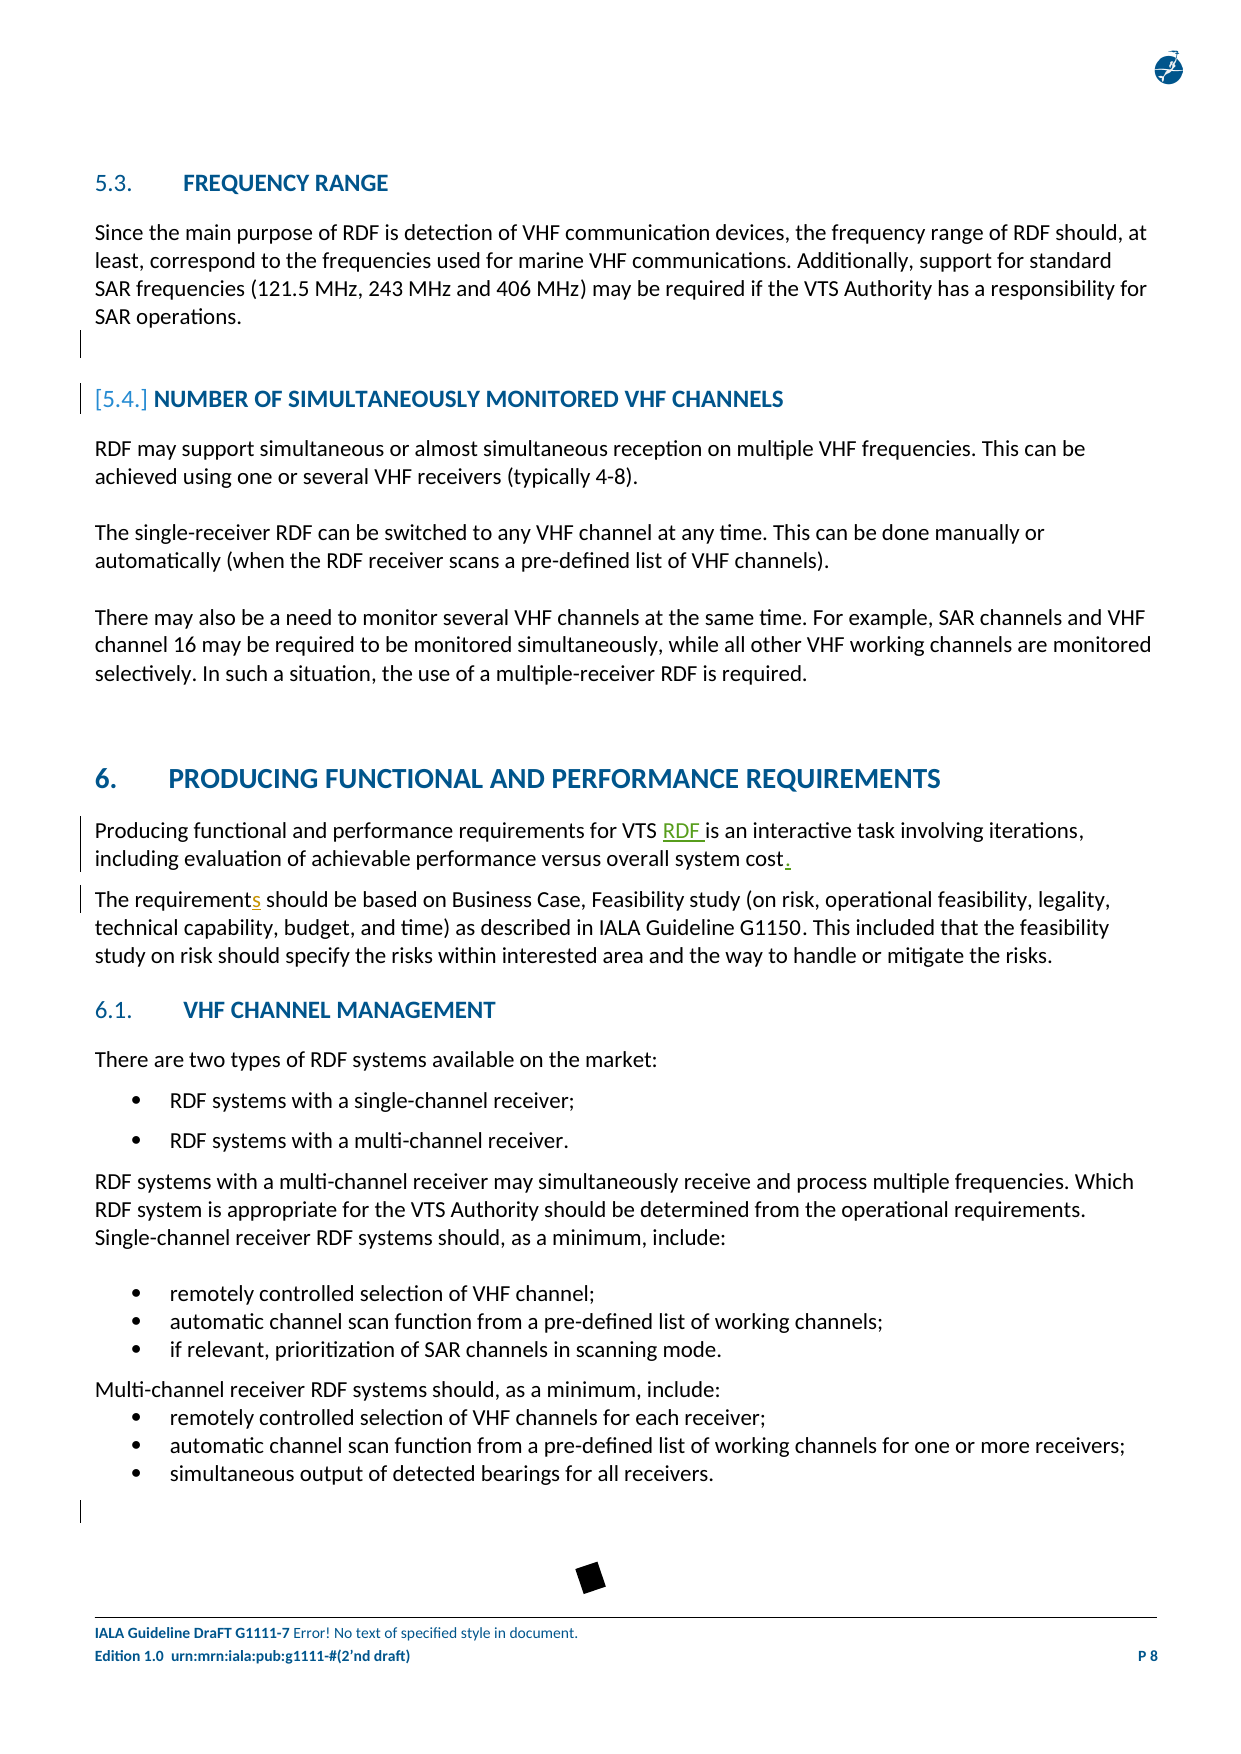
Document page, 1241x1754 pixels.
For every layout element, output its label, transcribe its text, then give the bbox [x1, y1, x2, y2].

text channel 16 may be required to be monitored simultaneously, while all other VHF working channels are monitored [94, 631, 1157, 659]
list RDF systems with a single-channel receiver; [132, 1086, 1157, 1114]
subtitle Producing Functional and Performance requirements [94, 760, 1157, 795]
text RDF system is appropriate for the VTS Authority should be determined from the operational requirements. [94, 1195, 1157, 1223]
list remotely controlled selection of VHF channels for each receiver; [132, 1403, 1157, 1431]
text least, correspond to the frequencies used for marine VHF communications. Additionally, support for standard [94, 246, 1157, 274]
list automatic channel scan function from a pre-defined list of working channels; [132, 1307, 1157, 1335]
text achieved using one or several VHF receivers (typically 4-8). [94, 462, 1157, 491]
text selectively. In such a situation, the use of a multiple-receiver RDF is required. [94, 659, 1157, 687]
list automatic channel scan function from a pre-defined list of working channels for one or more receivers; [132, 1431, 1157, 1459]
list remotely controlled selection of VHF channel; [132, 1279, 1157, 1307]
text Since the main purpose of RDF is detection of VHF communication devices, the frequency range of RDF should, at [94, 218, 1157, 246]
subtitle Number of Simultaneously Monitored VHF Channels [94, 383, 1157, 414]
text RDF systems with a multi-channel receiver may simultaneously receive and process multiple frequencies. Which [94, 1167, 1157, 1195]
text Single-channel receiver RDF systems should, as a minimum, include: [94, 1223, 1157, 1251]
text The single-receiver RDF can be switched to any VHF channel at any time. This can be done manually or [94, 518, 1157, 547]
text The requirement should be based on Business Case, Feasibility study (on risk, operational feasibility, legality, technical capability, budget, and time) as described in IALA Guideline G1150. This included that the feasibility study on risk should specify the risks within interested area and the way to handle or mitigate the risks. [94, 885, 1157, 969]
text RDF may support simultaneous or almost simultaneous reception on multiple VHF frequencies. This can be [94, 434, 1157, 462]
text automatically (when the RDF receiver scans a pre-defined list of VHF channels). [94, 547, 1157, 574]
text There are two types of RDF systems available on the market: [94, 1045, 1157, 1073]
subtitle VHF Channel Management [94, 994, 1157, 1024]
list Producing functional and performance requirements for VTS is an interactive task involving iterations, including evaluation of achievable performance versus overall system cost [94, 816, 1157, 872]
text SAR frequencies (121.5 MHz, 243 MHz and 406 MHz) may be required if the VTS Authority has a responsibility for SAR operations. [94, 274, 1157, 330]
list RDF systems with a multi-channel receiver. [132, 1126, 1157, 1154]
list simultaneous output of detected bearings for all receivers. [132, 1459, 1157, 1487]
text Multi-channel receiver RDF systems should, as a minimum, include: [94, 1375, 1157, 1403]
picture [1123, 0, 1241, 119]
list if relevant, prioritization of SAR channels in scanning mode. [132, 1335, 1157, 1363]
subtitle Frequency Range [94, 167, 1157, 197]
text There may also be a need to monitor several VHF channels at the same time. For example, SAR channels and VHF [94, 603, 1157, 631]
